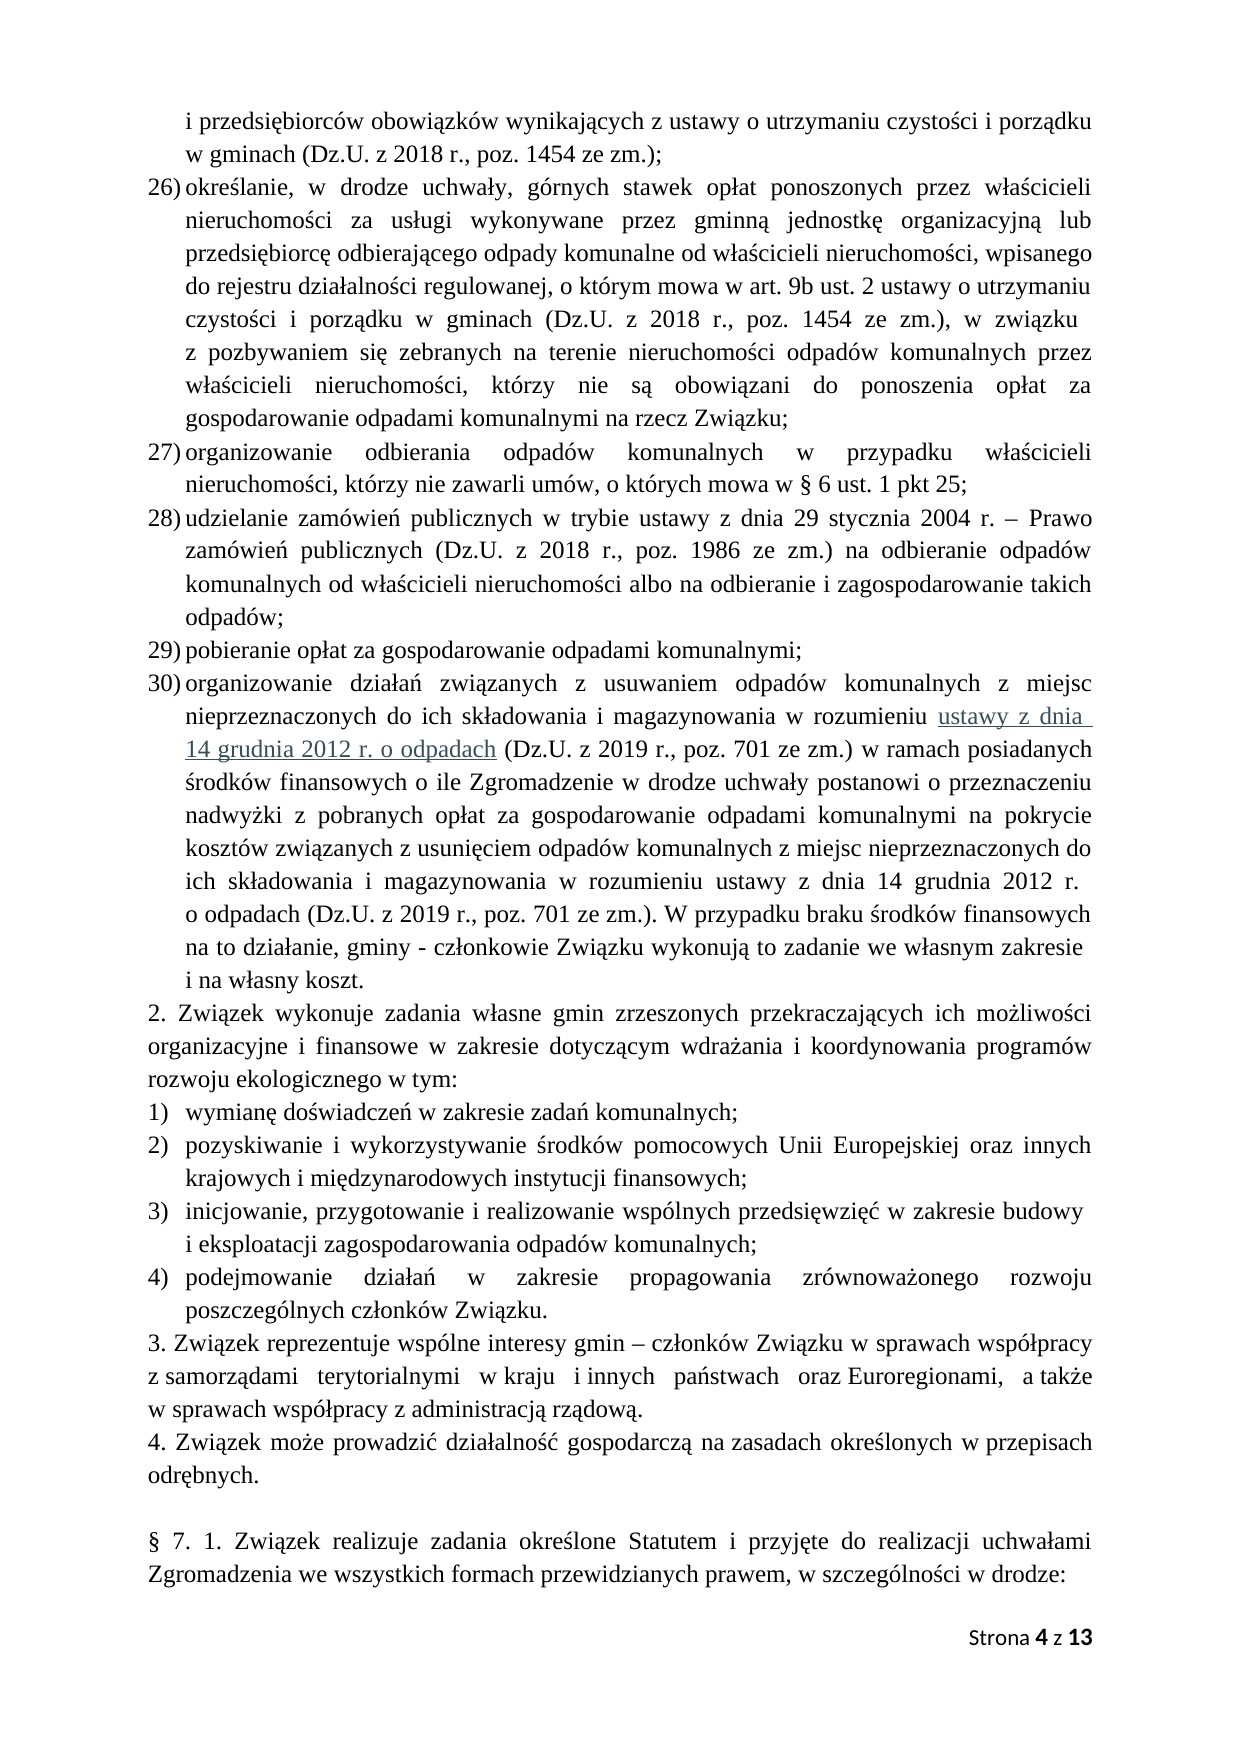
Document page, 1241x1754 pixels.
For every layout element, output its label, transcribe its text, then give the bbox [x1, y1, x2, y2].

list udzielanie zamówień publicznych w trybie ustawy z dnia 29 stycznia 2004 r. – Prawo zamówień publicznych (Dz.U. z 2018 r., poz. 1986 ze zm.) na odbieranie odpadów komunalnych od właścicieli nieruchomości albo na odbieranie i zagospodarowanie takich odpadów; [148, 503, 1092, 630]
list podejmowanie działań w zakresie propagowania zrównoważonego rozwoju poszczególnych członków Związku. [148, 1262, 1092, 1324]
list pobieranie opłat za gospodarowanie odpadami komunalnymi; [148, 635, 1092, 663]
text 4. Związek może prowadzić działalność gospodarczą na zasadach określonych w przepisach odrębnych. [148, 1427, 1092, 1522]
list inicjowanie, przygotowanie i realizowanie wspólnych przedsięwzięć w zakresie budowy i eksploatacji zagospodarowania odpadów komunalnych; [148, 1196, 1092, 1258]
text 3. Związek reprezentuje wspólne interesy gmin – członków Związku w sprawach współpracy z samorządami terytorialnymi w kraju i innych państwach oraz Euroregionami, a także w sprawach współpracy z administracją rządową. [148, 1328, 1092, 1423]
list organizowanie odbierania odpadów komunalnych w przypadku właścicieli nieruchomości, którzy nie zawarli umów, o których mowa w § 6 ust. 1 pkt 25; [148, 437, 1092, 498]
text 2. Związek wykonuje zadania własne gmin zrzeszonych przekraczających ich możliwości organizacyjne i finansowe w zakresie dotyczącym wdrażania i koordynowania programów rozwoju ekologicznego w tym: [148, 998, 1092, 1093]
text § 7. 1. Związek realizuje zadania określone Statutem i przyjęte do realizacji uchwałami Zgromadzenia we wszystkich formach przewidzianych prawem, w szczególności w drodze: [148, 1526, 1092, 1588]
list organizowanie działań związanych z usuwaniem odpadów komunalnych z miejsc nieprzeznaczonych do ich składowania i magazynowania w rozumieniu ustawy z dnia 14 grudnia 2012 r. o odpadach (Dz.U. z 2019 r., poz. 701 ze zm.) w ramach posiadanych środków finansowych o ile Zgromadzenie w drodze uchwały postanowi o przeznaczeniu nadwyżki z pobranych opłat za gospodarowanie odpadami komunalnymi na pokrycie kosztów związanych z usunięciem odpadów komunalnych z miejsc nieprzeznaczonych do ich składowania i magazynowania w rozumieniu ustawy z dnia 14 grudnia 2012 r. o odpadach (Dz.U. z 2019 r., poz. 701 ze zm.). W przypadku braku środków finansowych na to działanie, gminy - członkowie Związku wykonują to zadanie we własnym zakresie i na własny koszt. [148, 668, 1092, 994]
list pozyskiwanie i wykorzystywanie środków pomocowych Unii Europejskiej oraz innych krajowych i międzynarodowych instytucji finansowych; [148, 1130, 1092, 1192]
list wymianę doświadczeń w zakresie zadań komunalnych; [148, 1097, 1092, 1126]
list określanie, w drodze uchwały, górnych stawek opłat ponoszonych przez właścicieli nieruchomości za usługi wykonywane przez gminną jednostkę organizacyjną lub przedsiębiorcę odbierającego odpady komunalne od właścicieli nieruchomości, wpisanego do rejestru działalności regulowanej, o którym mowa w art. 9b ust. 2 ustawy o utrzymaniu czystości i porządku w gminach (Dz.U. z 2018 r., poz. 1454 ze zm.), w związku z pozbywaniem się zebranych na terenie nieruchomości odpadów komunalnych przez właścicieli nieruchomości, którzy nie są obowiązani do ponoszenia opłat za gospodarowanie odpadami komunalnymi na rzecz Związku; [148, 172, 1092, 432]
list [148, 106, 1092, 168]
